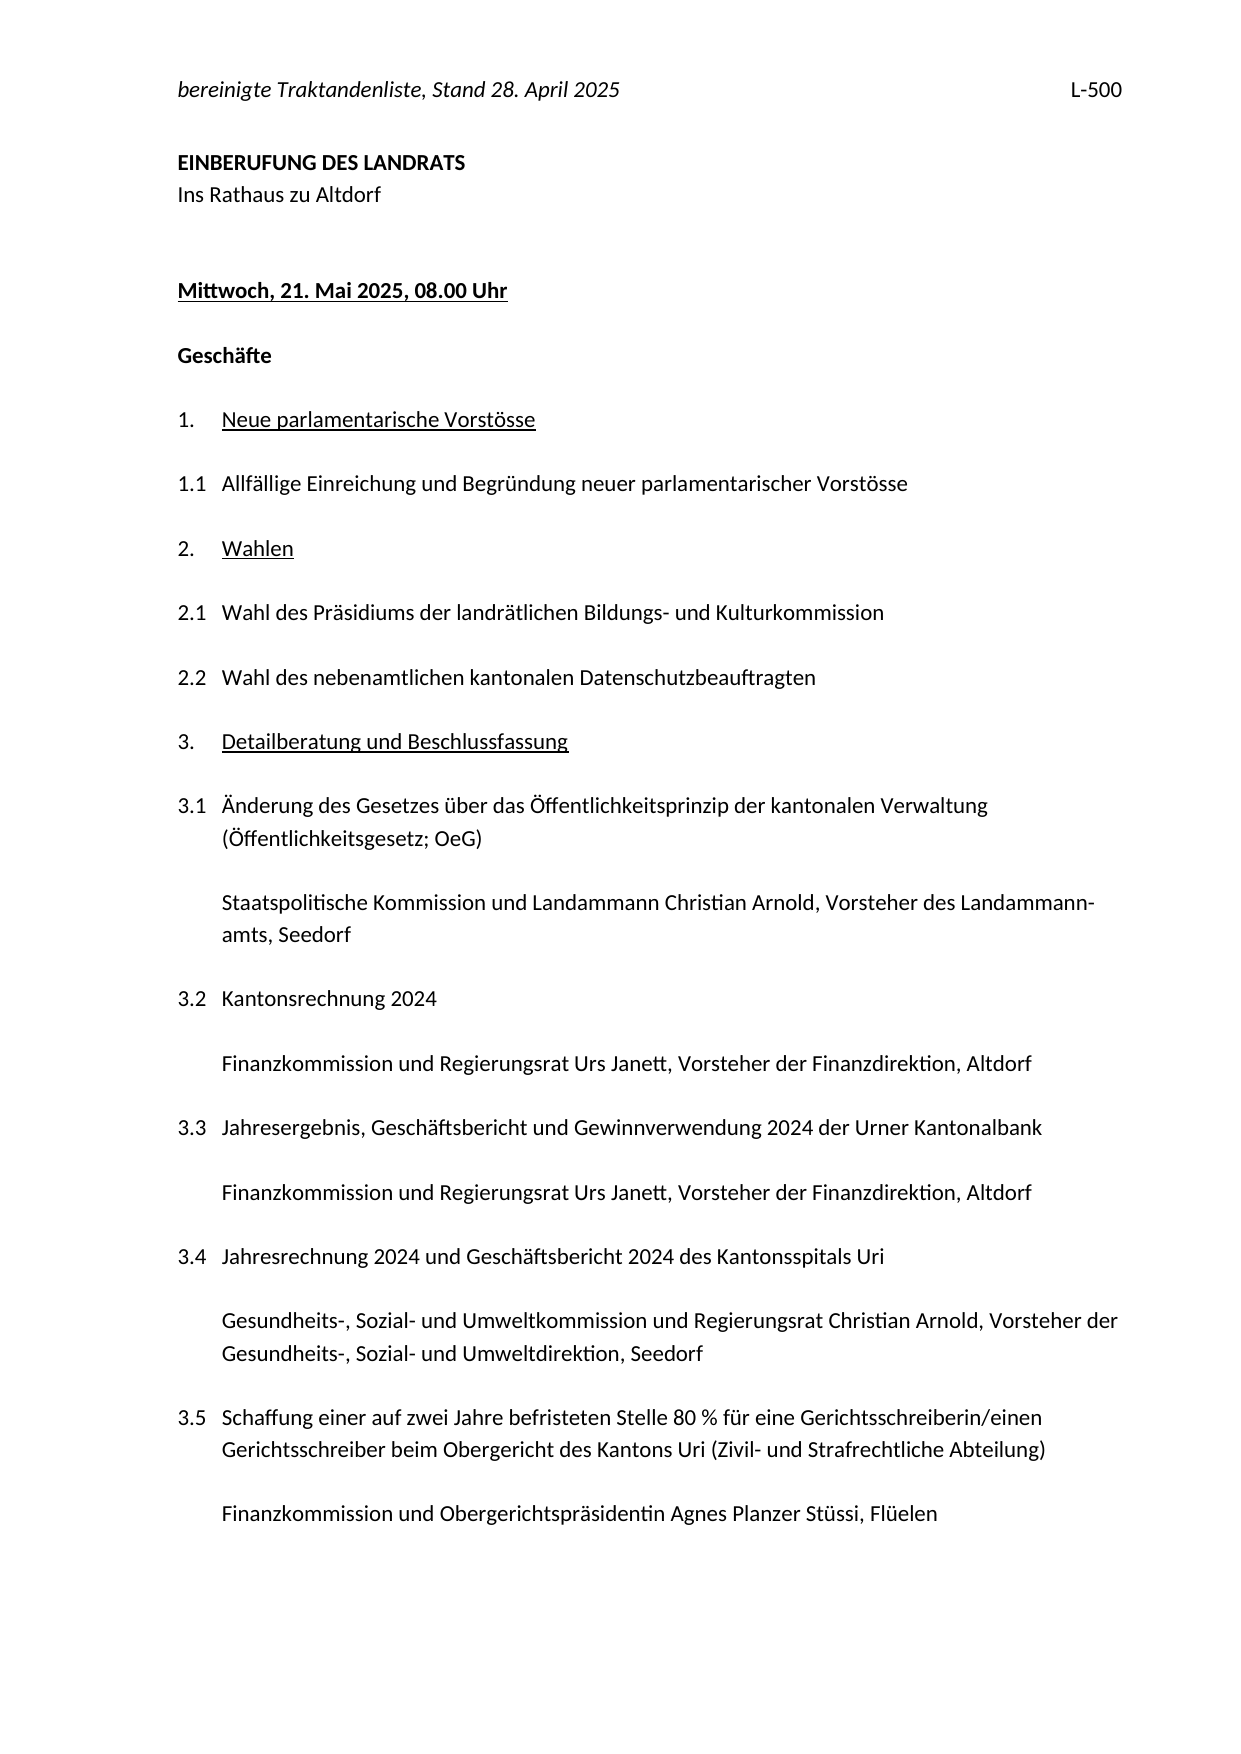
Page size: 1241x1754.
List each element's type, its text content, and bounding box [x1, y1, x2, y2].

list Allfällige Einreichung und Begründung neuer parlamentarischer Vorstösse [177, 469, 1122, 498]
text Finanzkommission und Regierungsrat Urs Janett, Vorsteher der Finanzdirektion, Altdorf [222, 1178, 1122, 1206]
text Finanzkommission und Regierungsrat Urs Janett, Vorsteher der Finanzdirektion, Altdorf [222, 1049, 1122, 1077]
text 3.4 Jahresrechnung 2024 und Geschäftsbericht 2024 des Kantonsspitals Uri [177, 1242, 1122, 1270]
text 3.1 Änderung des Gesetzes über das Öffentlichkeitsprinzip der kantonalen Verwaltung (Öffentlichkeitsgesetz; OeG) [177, 791, 1122, 852]
list Wahl des Präsidiums der landrätlichen Bildungs- und Kulturkommission [177, 598, 1122, 626]
text Ins Rathaus zu Altdorf [177, 180, 1122, 208]
text 3. Detailberatung und Beschlussfassung [177, 727, 1122, 755]
text Finanzkommission und Obergerichtspräsidentin Agnes Planzer Stüssi, Flüelen [177, 1499, 1122, 1528]
text 3.3 Jahresergebnis, Geschäftsbericht und Gewinnverwendung 2024 der Urner Kantonalbank [177, 1113, 1122, 1141]
text Geschäfte [177, 341, 1122, 369]
text EINBERUFUNG DES LANDRATS [177, 148, 1122, 176]
text 3.2 Kantonsrechnung 2024 [177, 984, 1122, 1013]
list 2. Wahlen [177, 534, 1122, 562]
list Wahl des nebenamtlichen kantonalen Datenschutzbeauftragten [177, 663, 1122, 691]
text 3.5 Schaffung einer auf zwei Jahre befristeten Stelle 80 % für eine Gerichtsschreiberin/einen Gerichtsschreiber beim Obergericht des Kantons Uri (Zivil- und Strafrechtliche Abteilung) [177, 1403, 1122, 1463]
text 1. Neue parlamentarische Vorstösse [177, 405, 1122, 433]
text Staatspolitische Kommission und Landammann Christian Arnold, Vorsteher des Landammann- amts, Seedorf [222, 888, 1122, 948]
text Gesundheits-, Sozial- und Umweltkommission und Regierungsrat Christian Arnold, Vorsteher der Gesundheits-, Sozial- und Umweltdirektion, Seedorf [222, 1306, 1122, 1367]
text Mittwoch, 21. Mai 2025, 08.00 Uhr [177, 276, 1122, 304]
